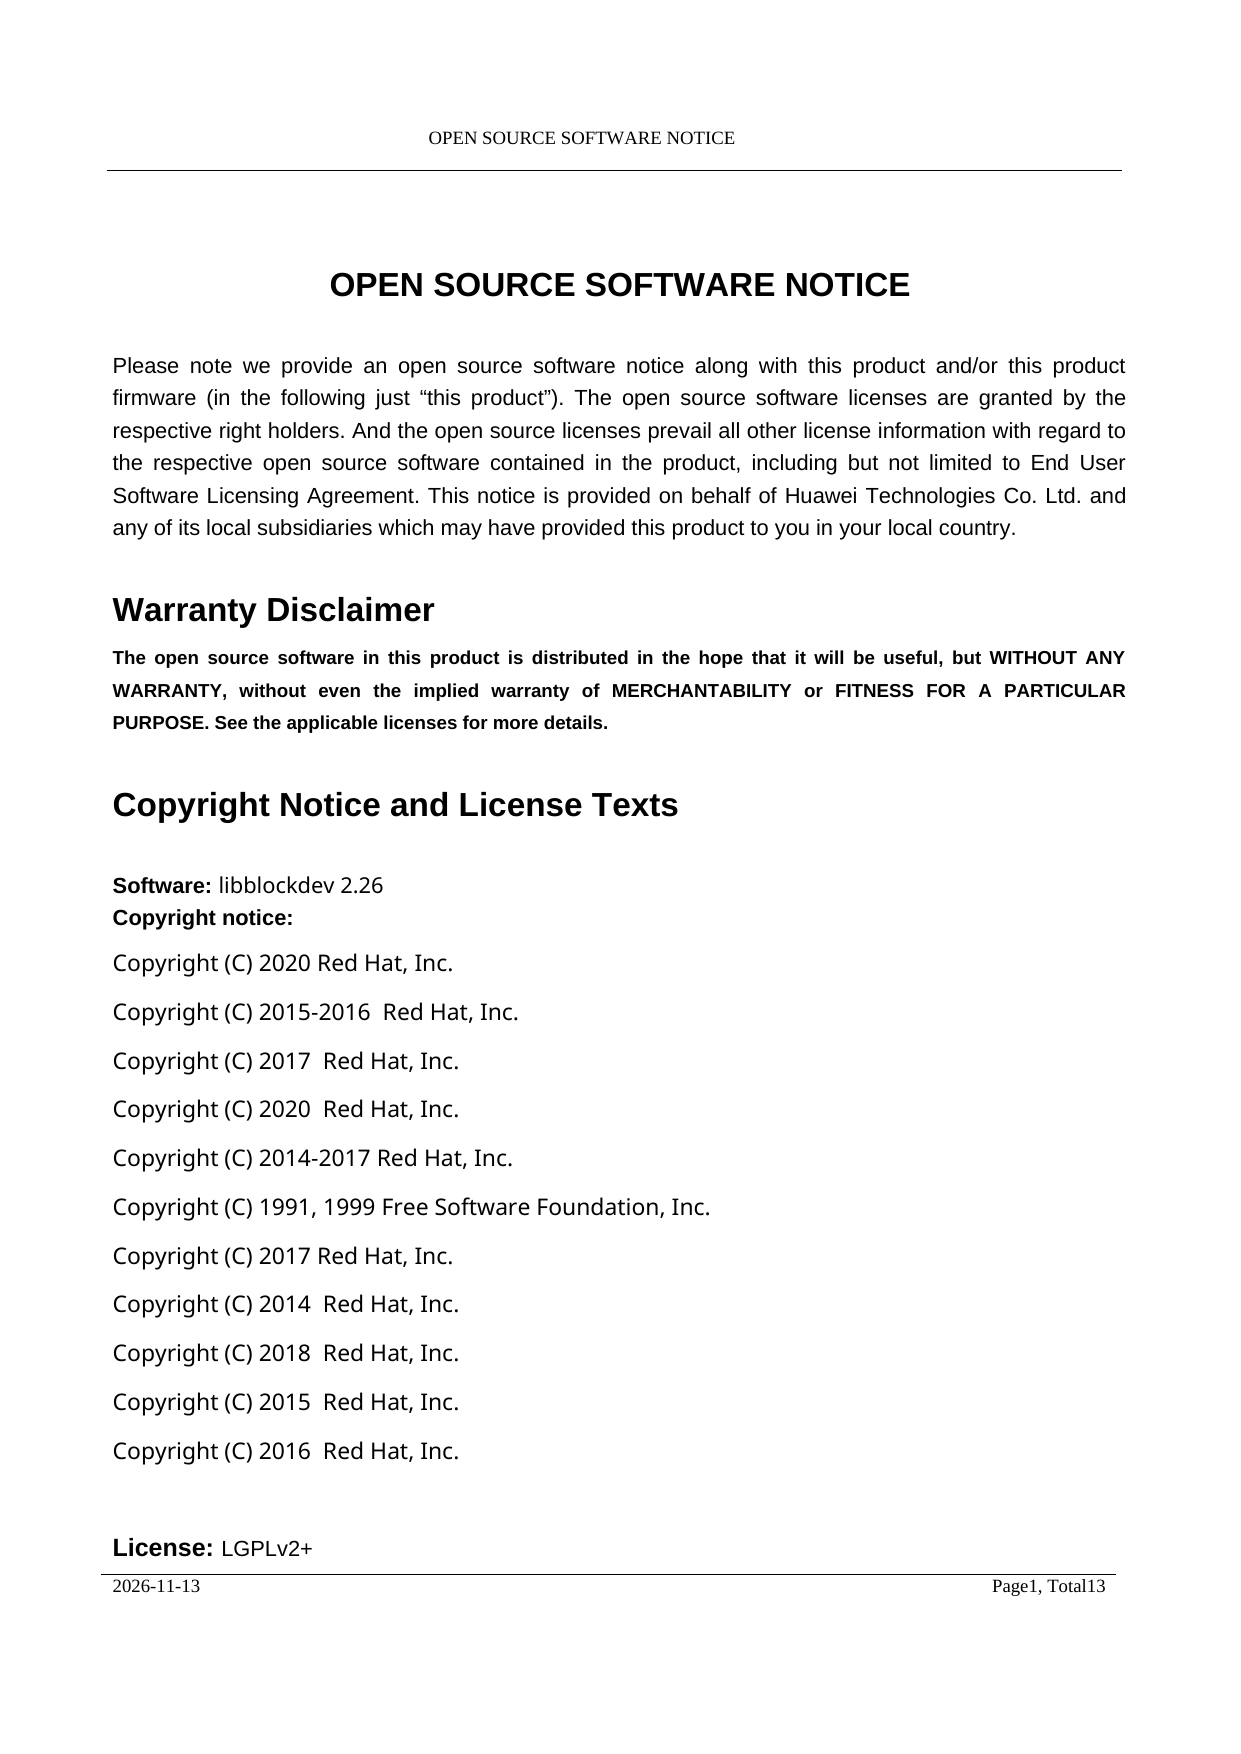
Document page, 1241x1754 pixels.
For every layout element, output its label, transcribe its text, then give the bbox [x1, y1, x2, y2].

text License: LGPLv2+ [112, 1532, 1128, 1564]
text Copyright Notice and License Texts [112, 771, 1128, 836]
text Warranty Disclaimer [112, 576, 1128, 641]
text Please note we provide an open source software notice along with this product and/or this product firmware (in the following just “this product”). The open source software licenses are granted by the respective right holders. And the open source licenses prevail all other license information with regard to the respective open source software contained in the product, including but not limited to End User Software Licensing Agreement. This notice is provided on behalf of Huawei Technologies Co. Ltd. and any of its local subsidiaries which may have provided this product to you in your local country. [112, 349, 1128, 544]
text Software: libblockdev 2.26 [112, 869, 1128, 901]
text The open source software in this product is distributed in the hope that it will be useful, but WITHOUT ANY WARRANTY, without even the implied warranty of MERCHANTABILITY or FITNESS FOR A PARTICULAR PURPOSE. See the applicable licenses for more details. [112, 641, 1128, 739]
text Copyright notice: [112, 901, 1128, 934]
text OPEN SOURCE SOFTWARE NOTICE [112, 251, 1128, 316]
text Copyright (C) 2020 Red Hat, Inc. Copyright (C) 2015-2016 Red Hat, Inc. Copyright (C) 2017 Red Hat, Inc. Copyright (C) 2020 Red Hat, Inc. Copyright (C) 2014-2017 Red Hat, Inc. Copyright (C) 1991, 1999 Free Software Foundation, Inc. Copyright (C) 2017 Red Hat, Inc. Copyright (C) 2014 Red Hat, Inc. Copyright (C) 2018 Red Hat, Inc. Copyright (C) 2015 Red Hat, Inc. Copyright (C) 2016 Red Hat, Inc. [112, 947, 1128, 1515]
